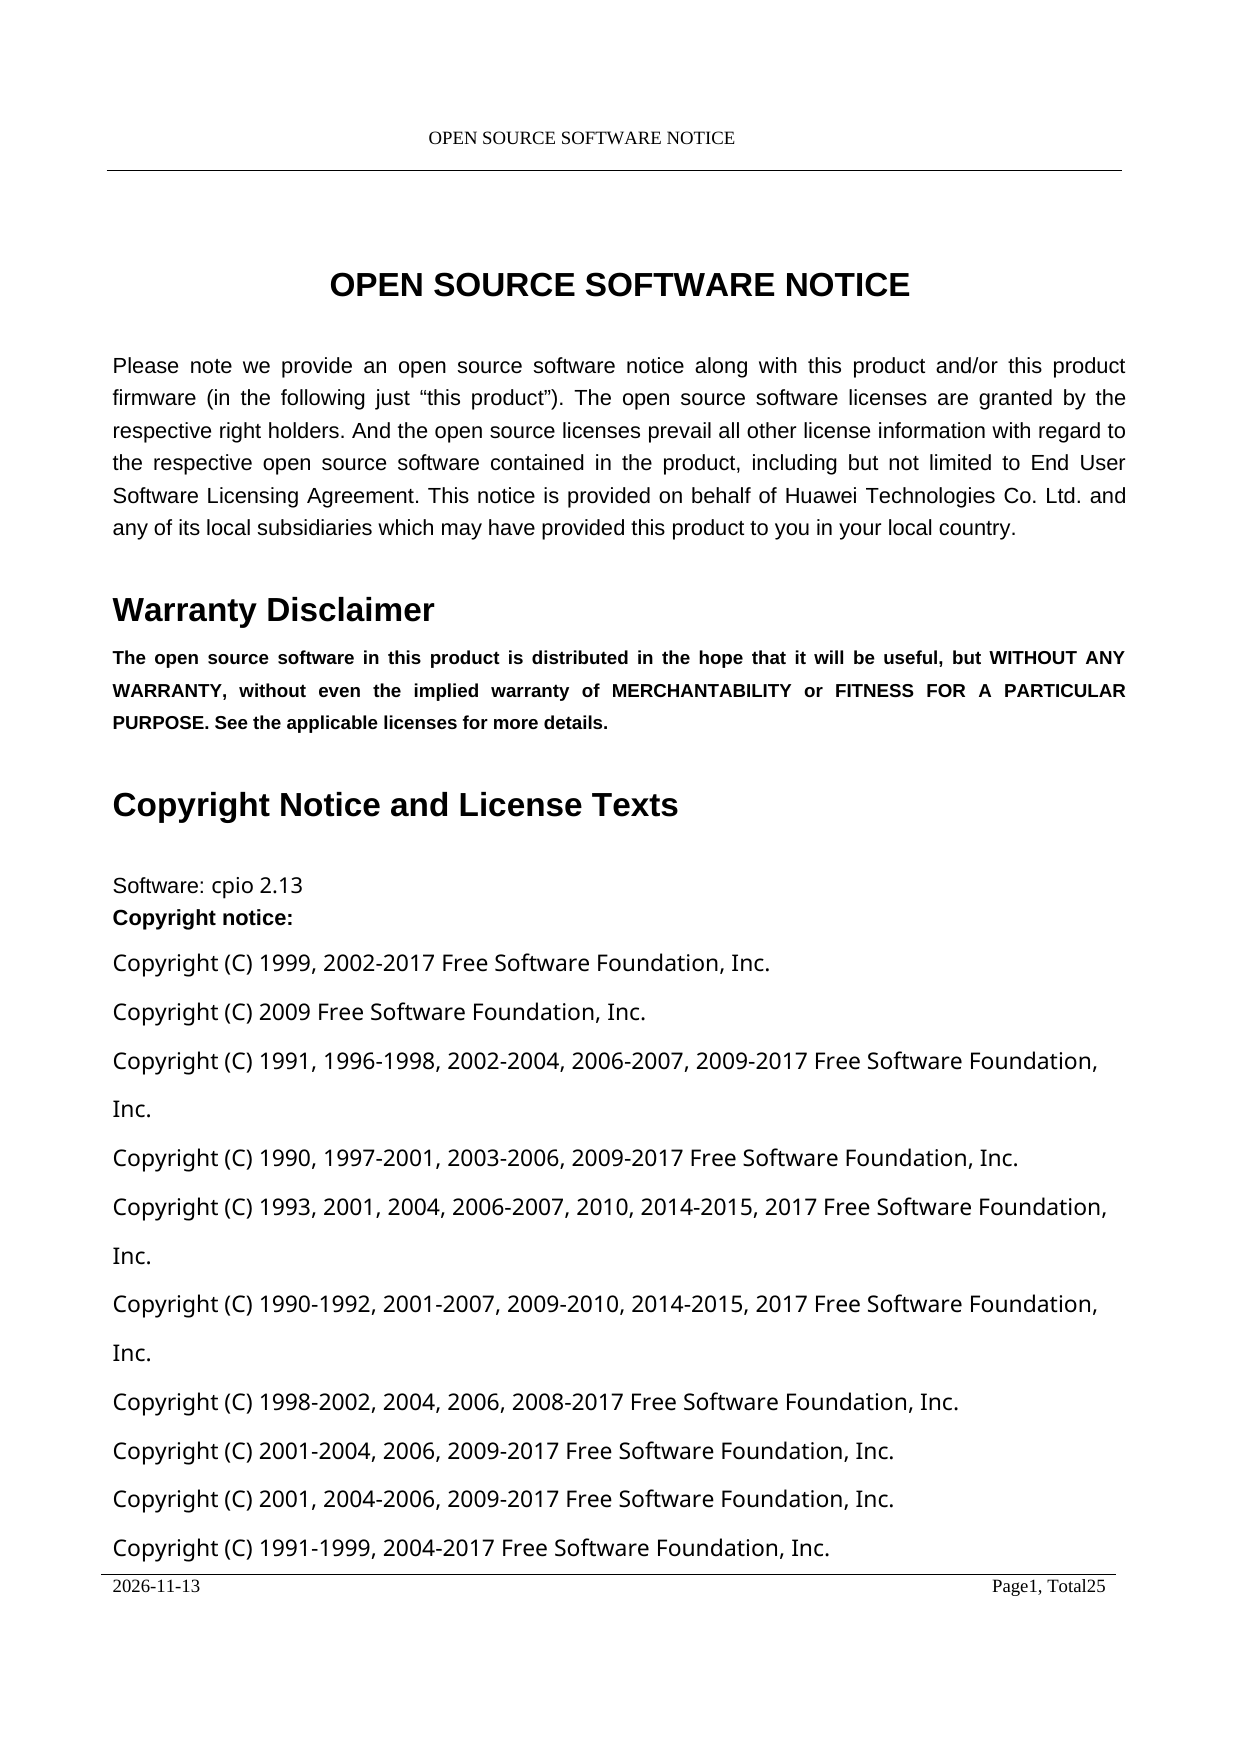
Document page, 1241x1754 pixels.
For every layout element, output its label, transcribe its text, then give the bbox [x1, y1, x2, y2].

text Copyright notice: [112, 901, 1128, 934]
text Software: cpio 2.13 [112, 869, 1128, 901]
text OPEN SOURCE SOFTWARE NOTICE [112, 251, 1128, 316]
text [112, 947, 1128, 1564]
text Warranty Disclaimer [112, 576, 1128, 641]
text Please note we provide an open source software notice along with this product and/or this product firmware (in the following just “this product”). The open source software licenses are granted by the respective right holders. And the open source licenses prevail all other license information with regard to the respective open source software contained in the product, including but not limited to End User Software Licensing Agreement. This notice is provided on behalf of Huawei Technologies Co. Ltd. and any of its local subsidiaries which may have provided this product to you in your local country. [112, 349, 1128, 544]
text The open source software in this product is distributed in the hope that it will be useful, but WITHOUT ANY WARRANTY, without even the implied warranty of MERCHANTABILITY or FITNESS FOR A PARTICULAR PURPOSE. See the applicable licenses for more details. [112, 641, 1128, 739]
text Copyright Notice and License Texts [112, 771, 1128, 836]
